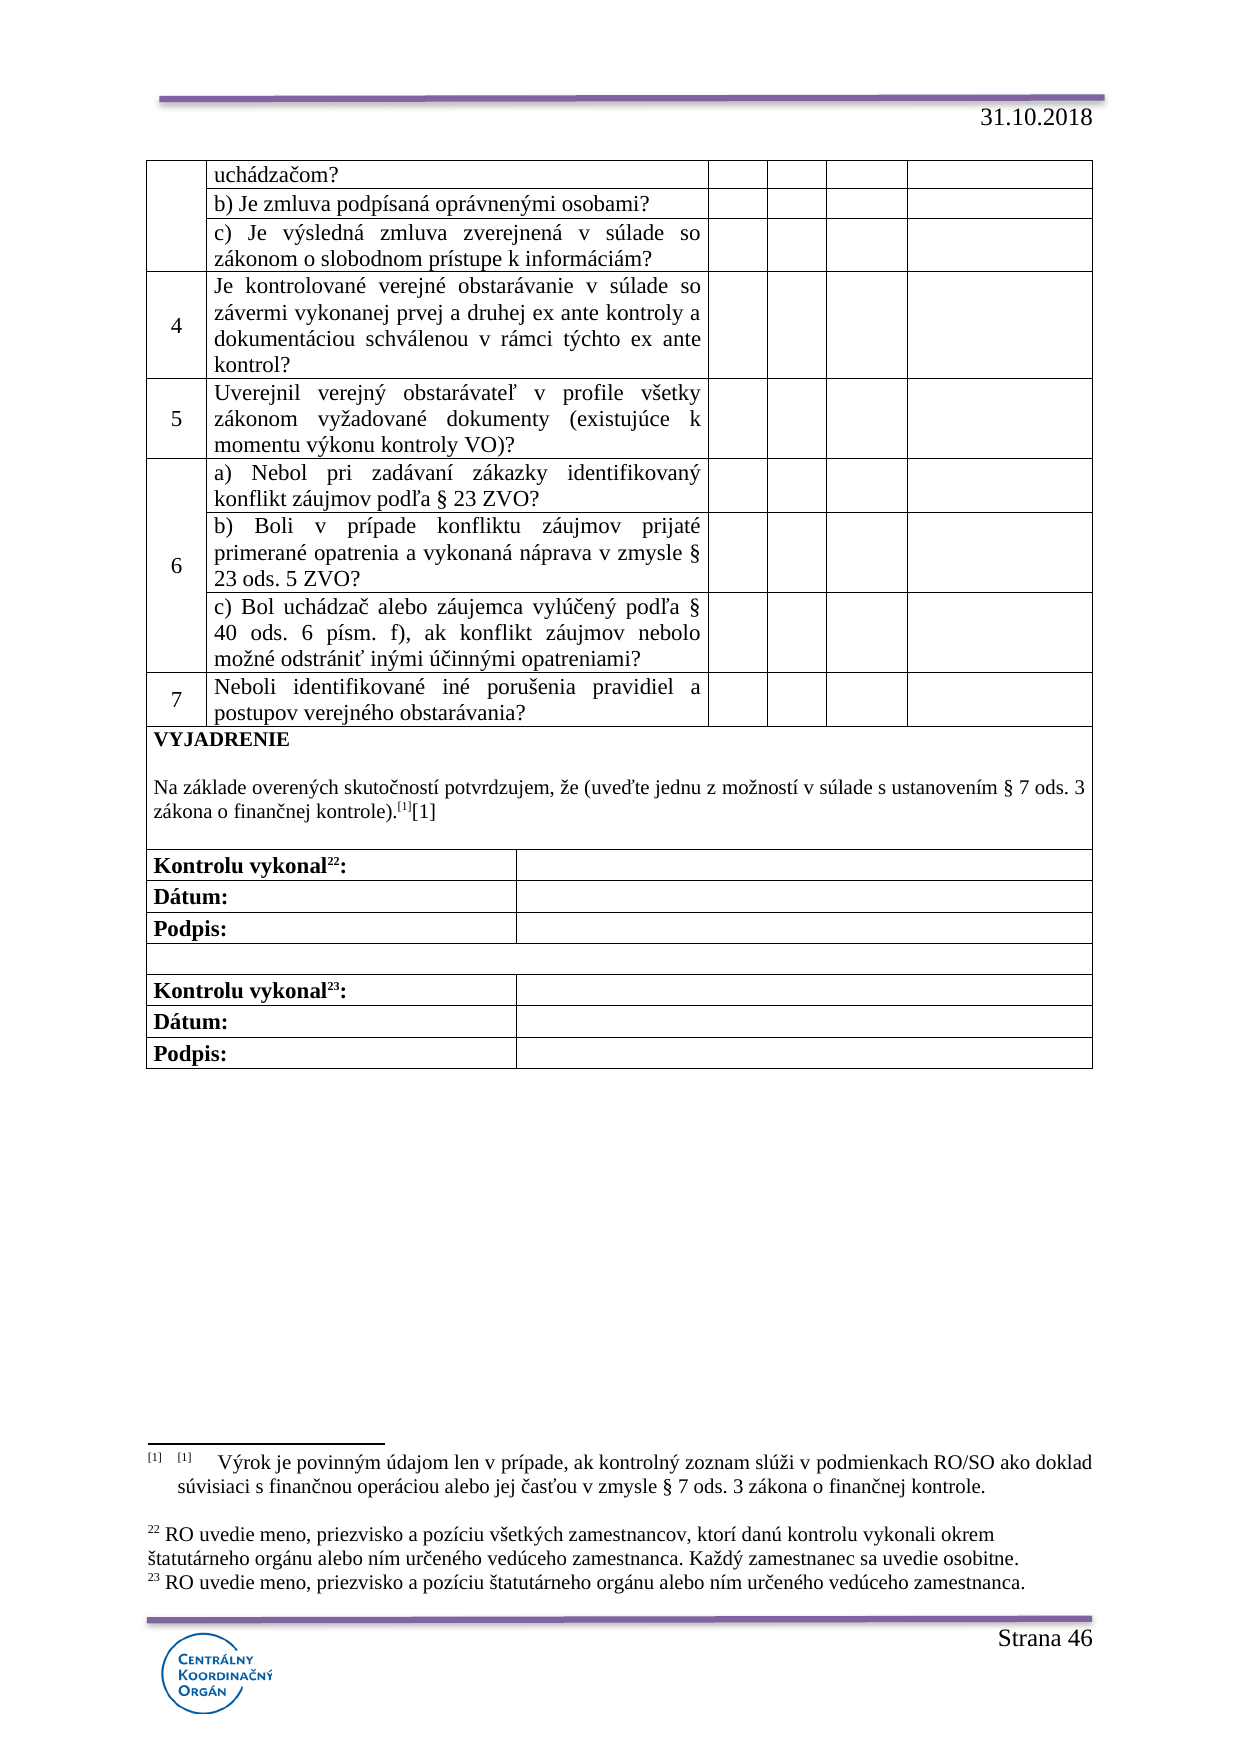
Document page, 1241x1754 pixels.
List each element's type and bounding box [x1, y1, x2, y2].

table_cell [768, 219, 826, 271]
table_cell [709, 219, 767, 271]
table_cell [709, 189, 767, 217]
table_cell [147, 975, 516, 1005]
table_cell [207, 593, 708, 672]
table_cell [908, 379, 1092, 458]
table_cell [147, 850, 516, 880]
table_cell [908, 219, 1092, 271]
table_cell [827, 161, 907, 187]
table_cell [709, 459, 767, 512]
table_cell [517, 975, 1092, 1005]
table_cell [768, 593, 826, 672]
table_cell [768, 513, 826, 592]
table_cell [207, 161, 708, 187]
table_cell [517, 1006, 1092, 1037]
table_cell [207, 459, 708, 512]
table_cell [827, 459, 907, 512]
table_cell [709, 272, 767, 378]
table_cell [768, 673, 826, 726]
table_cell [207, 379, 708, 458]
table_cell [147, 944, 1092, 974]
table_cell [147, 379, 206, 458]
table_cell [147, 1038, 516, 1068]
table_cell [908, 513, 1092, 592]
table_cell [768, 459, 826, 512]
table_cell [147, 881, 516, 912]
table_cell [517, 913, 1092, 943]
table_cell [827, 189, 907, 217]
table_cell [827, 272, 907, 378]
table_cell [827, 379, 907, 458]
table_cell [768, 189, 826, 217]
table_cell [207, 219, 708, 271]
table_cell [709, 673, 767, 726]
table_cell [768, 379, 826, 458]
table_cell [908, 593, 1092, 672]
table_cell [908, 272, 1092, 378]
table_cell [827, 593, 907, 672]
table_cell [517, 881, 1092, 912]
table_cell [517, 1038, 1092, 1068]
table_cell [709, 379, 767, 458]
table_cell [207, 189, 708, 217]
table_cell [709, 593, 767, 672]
picture [159, 1631, 272, 1713]
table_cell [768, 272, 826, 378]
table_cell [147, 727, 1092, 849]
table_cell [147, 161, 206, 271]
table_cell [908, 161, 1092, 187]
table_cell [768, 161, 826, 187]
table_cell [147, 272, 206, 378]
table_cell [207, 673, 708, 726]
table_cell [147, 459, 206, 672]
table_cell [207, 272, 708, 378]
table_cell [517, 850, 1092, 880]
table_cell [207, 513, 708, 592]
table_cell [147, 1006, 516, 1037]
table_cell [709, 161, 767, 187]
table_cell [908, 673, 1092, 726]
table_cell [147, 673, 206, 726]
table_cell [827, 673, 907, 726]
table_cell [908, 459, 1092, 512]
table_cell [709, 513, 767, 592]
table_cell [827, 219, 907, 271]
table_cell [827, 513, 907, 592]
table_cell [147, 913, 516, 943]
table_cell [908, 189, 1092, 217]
